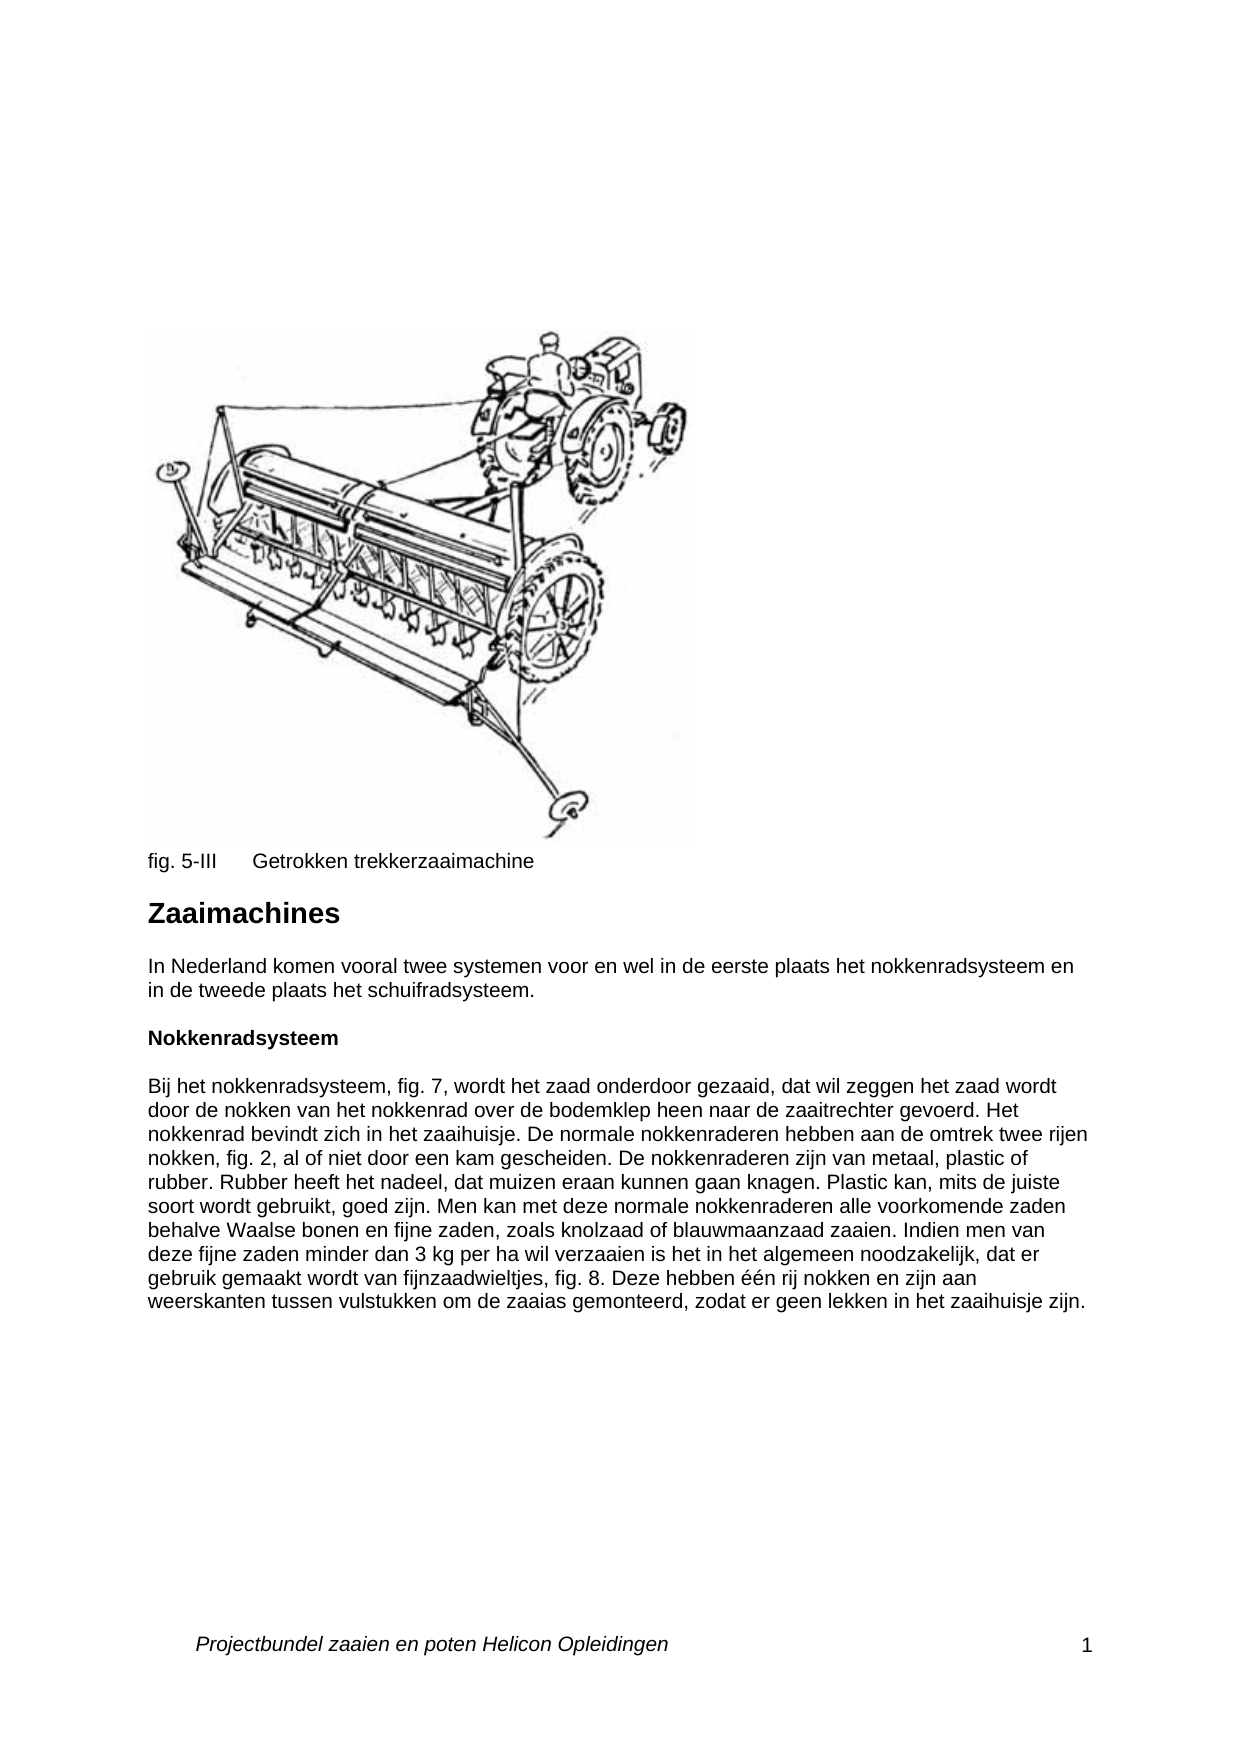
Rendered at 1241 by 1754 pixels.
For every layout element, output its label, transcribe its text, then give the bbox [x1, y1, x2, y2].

text Nokkenradsysteem [148, 1002, 1093, 1050]
text fig. 5-III Getrokken trekkerzaaimachine [148, 848, 1093, 872]
text Zaaimachines [148, 896, 1093, 930]
text In Nederland komen vooral twee systemen voor en wel in de eerste plaats het nokkenradsysteem en in de tweede plaats het schuifradsysteem. [148, 954, 1093, 1002]
text Bij het nokkenradsysteem, fig. 7, wordt het zaad onderdoor gezaaid, dat wil zeggen het zaad wordt door de nokken van het nokkenrad over de bodemklep heen naar de zaaitrechter gevoerd. Het nokkenrad bevindt zich in het zaaihuisje. De normale nokkenraderen hebben aan de omtrek twee rijen nokken, fig. 2, al of niet door een kam gescheiden. De nokkenraderen zijn van metaal, plastic of rubber. Rubber heeft het nadeel, dat muizen eraan kunnen gaan knagen. Plastic kan, mits de juiste soort wordt gebruikt, goed zijn. Men kan met deze normale nokkenraderen alle voorkomende zaden behalve Waalse bonen en fijne zaden, zoals knolzaad of blauwmaanzaad zaaien. Indien men van deze fijne zaden minder dan 3 kg per ha wil verzaaien is het in het algemeen noodzakelijk, dat er gebruik gemaakt wordt van fijnzaadwieltjes, fig. 8. Deze hebben één rij nokken en zijn aan weerskanten tussen vulstukken om de zaaias gemonteerd, zodat er geen lekken in het zaaihuisje zijn. [148, 1074, 1093, 1313]
picture [147, 329, 695, 849]
